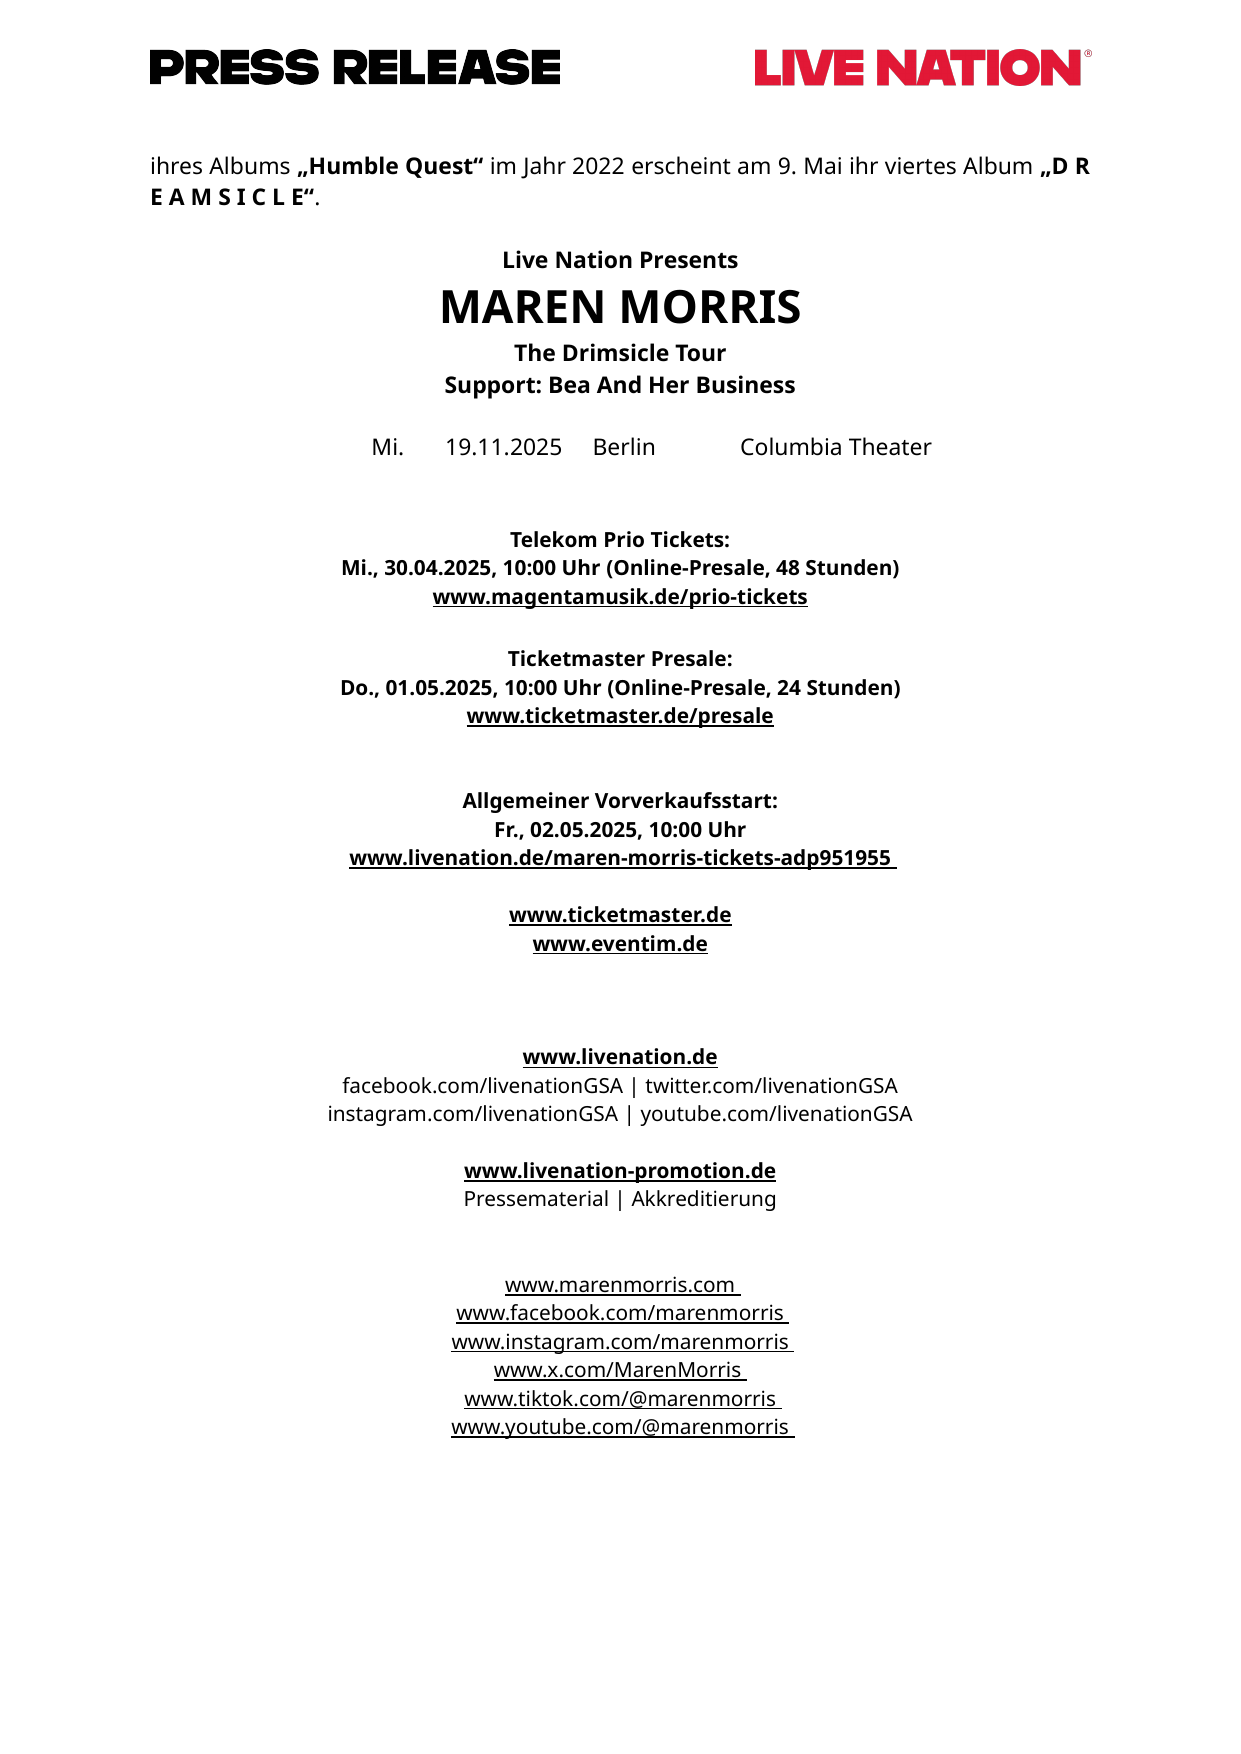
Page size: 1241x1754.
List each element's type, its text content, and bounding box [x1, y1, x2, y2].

text instagram.com/livenationGSA | youtube.com/livenationGSA [150, 1099, 1090, 1128]
text www.instagram.com/marenmorris [150, 1327, 1090, 1355]
text Ticketmaster Presale: [150, 644, 1090, 673]
text Mi., 30.04.2025, 10:00 Uhr (Online-Presale, 48 Stunden) www.magentamusik.de/prio-tickets [150, 553, 1090, 610]
subtitle Telekom Prio Tickets: [150, 525, 1090, 553]
picture [150, 49, 560, 85]
text Support: Bea And Her Business [150, 369, 1090, 400]
text Do., 01.05.2025, 10:00 Uhr (Online-Presale, 24 Stunden) [150, 673, 1090, 701]
text Pressematerial | Akkreditierung [150, 1184, 1090, 1213]
text The Drimsicle Tour [150, 337, 1090, 369]
text MAREN MORRIS [150, 275, 1090, 337]
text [150, 150, 1090, 212]
text www.livenation.de facebook.com/livenationGSA | twitter.com/livenationGSA [150, 1042, 1090, 1099]
text Mi. 19.11.2025 Berlin Columbia Theater [297, 431, 1090, 462]
text www.livenation-promotion.de [150, 1156, 1090, 1184]
text www.ticketmaster.de www.eventim.de [150, 900, 1090, 957]
text www.facebook.com/marenmorris [150, 1298, 1090, 1327]
text www.youtube.com/@marenmorris [150, 1412, 1090, 1441]
text www.marenmorris.com [150, 1270, 1090, 1298]
text www.x.com/MarenMorris www.tiktok.com/@marenmorris [150, 1355, 1090, 1412]
subtitle www.ticketmaster.de/presale [150, 701, 1090, 729]
text www.livenation.de/maren-morris-tickets-adp951955 [150, 843, 1090, 872]
subtitle Allgemeiner Vorverkaufsstart: [150, 786, 1090, 815]
text Live Nation Presents [150, 244, 1090, 275]
text Fr., 02.05.2025, 10:00 Uhr [150, 815, 1090, 843]
picture [755, 49, 1092, 86]
